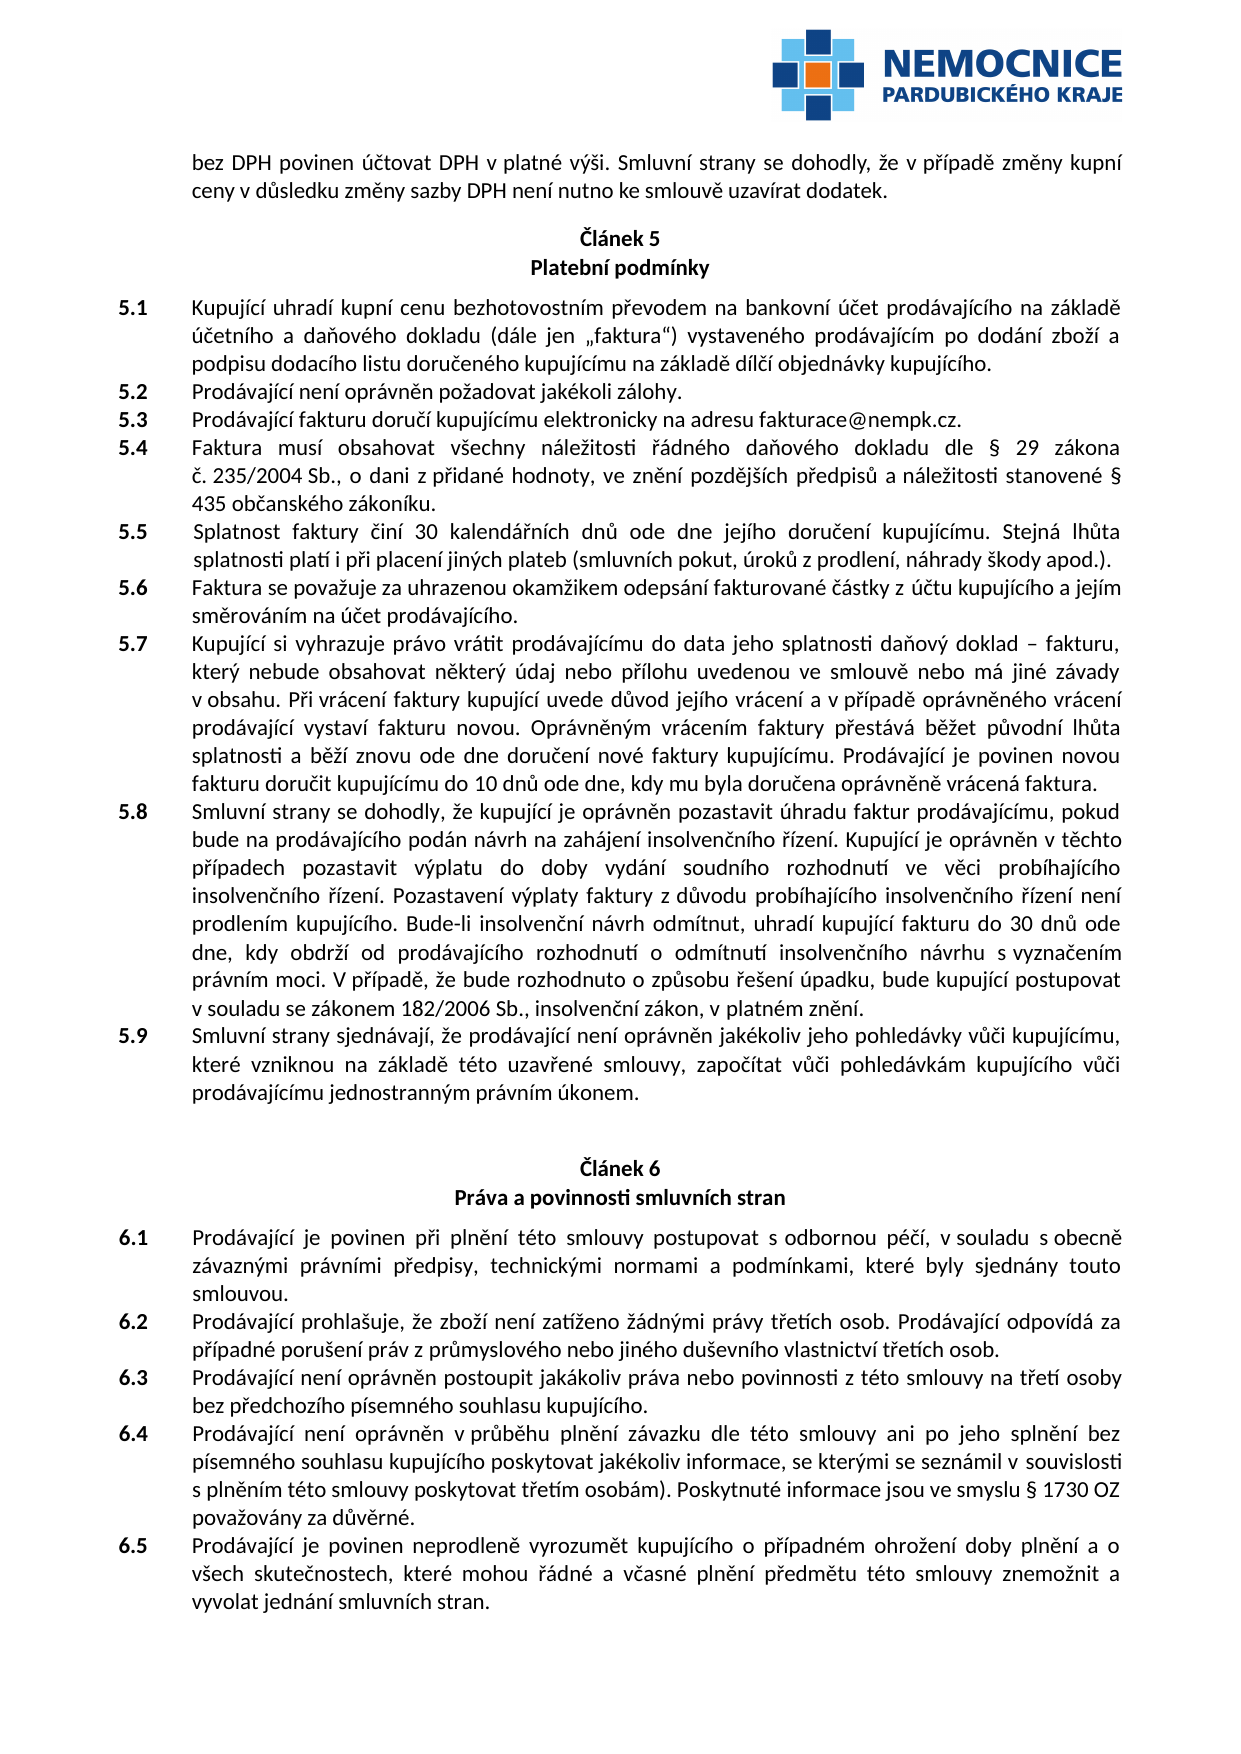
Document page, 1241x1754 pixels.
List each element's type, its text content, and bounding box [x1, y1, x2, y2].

text 5.6 Faktura se považuje za uhrazenou okamžikem odepsání fakturované částky z účtu kupujícího a jejím směrováním na účet prodávajícího. [118, 573, 1122, 629]
text Platební podmínky [118, 253, 1122, 281]
text 5.4 Faktura musí obsahovat všechny náležitosti řádného daňového dokladu dle § 29 zákona č. 235/2004 Sb., o dani z přidané hodnoty, ve znění pozdějších předpisů a náležitosti stanovené § 435 občanského zákoníku. [118, 433, 1122, 517]
text 5.3 Prodávající fakturu doručí kupujícímu elektronicky na adresu fakturace@nempk.cz. [118, 405, 1122, 433]
text 5.7 Kupující si vyhrazuje právo vrátit prodávajícímu do data jeho splatnosti daňový doklad – fakturu, který nebude obsahovat některý údaj nebo přílohu uvedenou ve smlouvě nebo má jiné závady v obsahu. Při vrácení faktury kupující uvede důvod jejího vrácení a v případě oprávněného vrácení prodávající vystaví fakturu novou. Oprávněným vrácením faktury přestává běžet původní lhůta splatnosti a běží znovu ode dne doručení nové faktury kupujícímu. Prodávající je povinen novou fakturu doručit kupujícímu do 10 dnů ode dne, kdy mu byla doručena oprávněně vrácená faktura. [118, 629, 1122, 797]
text 5.9 Smluvní strany sjednávají, že prodávající není oprávněn jakékoliv jeho pohledávky vůči kupujícímu, které vzniknou na základě této uzavřené smlouvy, započítat vůči pohledávkám kupujícího vůči prodávajícímu jednostranným právním úkonem. [118, 1022, 1122, 1106]
text 6.3 Prodávající není oprávněn postoupit jakákoliv práva nebo povinnosti z této smlouvy na třetí osoby bez předchozího písemného souhlasu kupujícího. [118, 1363, 1122, 1419]
text 6.5 Prodávající je povinen neprodleně vyrozumět kupujícího o případném ohrožení doby plnění a o všech skutečnostech, které mohou řádné a včasné plnění předmětu této smlouvy znemožnit a vyvolat jednání smluvních stran. [118, 1531, 1122, 1615]
text 5.5 Splatnost faktury činí 30 kalendářních dnů ode dne jejího doručení kupujícímu. Stejná lhůta splatnosti platí i při placení jiných plateb (smluvních pokut, úroků z prodlení, náhrady škody apod.). [118, 517, 1122, 573]
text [118, 148, 1122, 204]
text Článek 5 [118, 224, 1122, 253]
text Práva a povinnosti smluvních stran [118, 1183, 1122, 1211]
picture [771, 28, 1123, 122]
text 5.8 Smluvní strany se dohodly, že kupující je oprávněn pozastavit úhradu faktur prodávajícímu, pokud bude na prodávajícího podán návrh na zahájení insolvenčního řízení. Kupující je oprávněn v těchto případech pozastavit výplatu do doby vydání soudního rozhodnutí ve věci probíhajícího insolvenčního řízení. Pozastavení výplaty faktury z důvodu probíhajícího insolvenčního řízení není prodlením kupujícího. Bude-li insolvenční návrh odmítnut, uhradí kupující fakturu do 30 dnů ode dne, kdy obdrží od prodávajícího rozhodnutí o odmítnutí insolvenčního návrhu s vyznačením právním moci. V případě, že bude rozhodnuto o způsobu řešení úpadku, bude kupující postupovat v souladu se zákonem 182/2006 Sb., insolvenční zákon, v platném znění. [118, 797, 1122, 1022]
text 6.2 Prodávající prohlašuje, že zboží není zatíženo žádnými právy třetích osob. Prodávající odpovídá za případné porušení práv z průmyslového nebo jiného duševního vlastnictví třetích osob. [118, 1307, 1122, 1363]
text 5.1 Kupující uhradí kupní cenu bezhotovostním převodem na bankovní účet prodávajícího na základě účetního a daňového dokladu (dále jen „faktura“) vystaveného prodávajícím po dodání zboží a podpisu dodacího listu doručeného kupujícímu na základě dílčí objednávky kupujícího. [118, 293, 1122, 377]
text 5.2 Prodávající není oprávněn požadovat jakékoli zálohy. [118, 377, 1122, 405]
text 6.4 Prodávající není oprávněn v průběhu plnění závazku dle této smlouvy ani po jeho splnění bez písemného souhlasu kupujícího poskytovat jakékoliv informace, se kterými se seznámil v souvislosti s plněním této smlouvy poskytovat třetím osobám). Poskytnuté informace jsou ve smyslu § 1730 OZ považovány za důvěrné. [118, 1419, 1122, 1531]
text 6.1 Prodávající je povinen při plnění této smlouvy postupovat s odbornou péčí, v souladu s obecně závaznými právními předpisy, technickými normami a podmínkami, které byly sjednány touto smlouvou. [119, 1223, 1122, 1307]
text Článek 6 [118, 1154, 1122, 1183]
